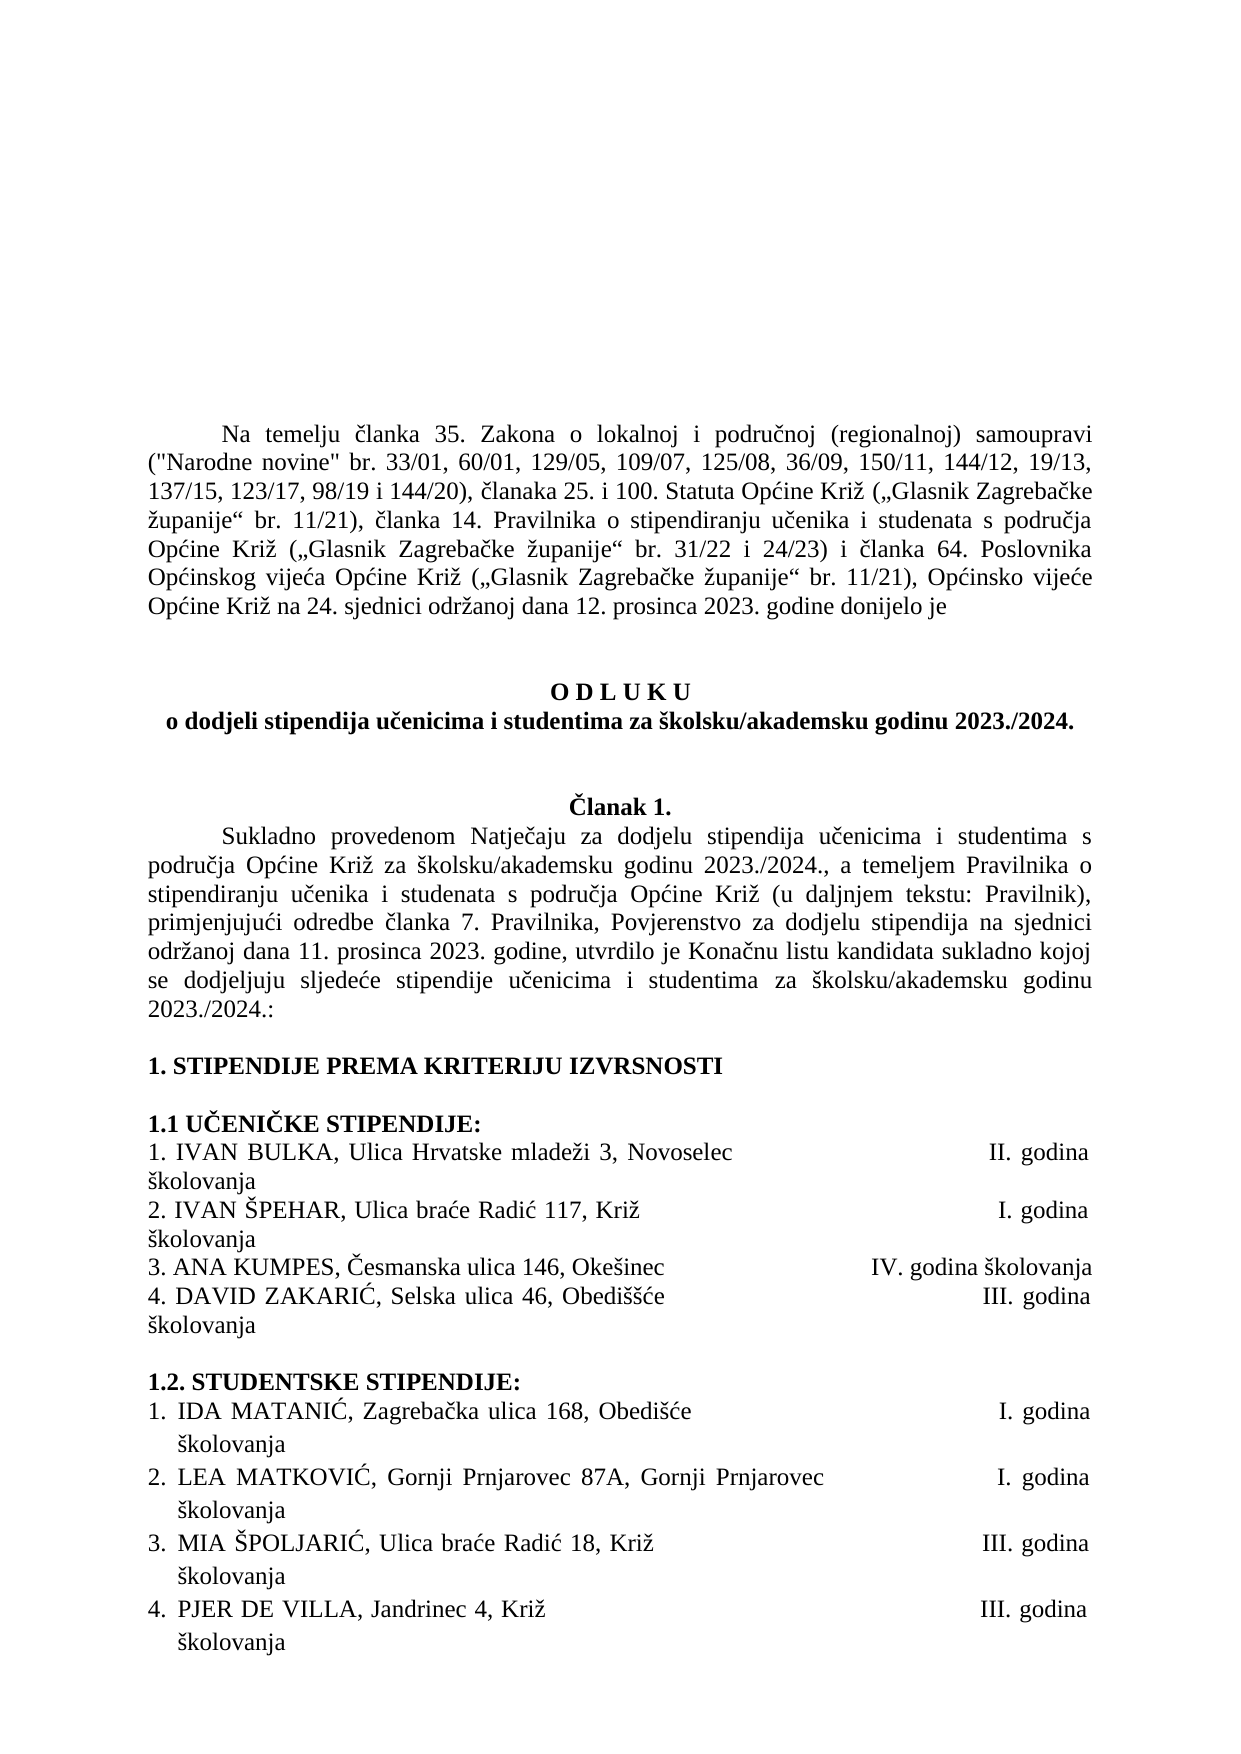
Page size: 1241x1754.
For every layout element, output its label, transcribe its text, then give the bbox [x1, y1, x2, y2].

text 1.1 UČENIČKE STIPENDIJE: [148, 1080, 1093, 1137]
list PJER DE VILLA, Jandrinec 4, Križ III. godina školovanja [148, 1594, 1093, 1656]
text 2. IVAN ŠPEHAR, Ulica braće Radić 117, Križ I. godina školovanja [148, 1195, 1093, 1252]
text 4. DAVID ZAKARIĆ, Selska ulica 46, Obediššće III. godina školovanja [148, 1281, 1093, 1339]
text 1. IVAN BULKA, Ulica Hrvatske mladeži 3, Novoselec II. godina školovanja [148, 1137, 1093, 1195]
list IDA MATANIĆ, Zagrebačka ulica 168, Obedišće I. godina školovanja [148, 1396, 1093, 1458]
text 1.2. STUDENTSKE STIPENDIJE: [148, 1339, 1093, 1396]
text o dodjeli stipendija učenicima i studentima za školsku/akademsku godinu 2023./2024. [148, 706, 1093, 735]
list LEA MATKOVIĆ, Gornji Prnjarovec 87A, Gornji Prnjarovec I. godina školovanja [148, 1462, 1093, 1524]
text 3. ANA KUMPES, Česmanska ulica 146, Okešinec IV. godina školovanja [148, 1252, 1093, 1281]
list MIA ŠPOLJARIĆ, Ulica braće Radić 18, Križ III. godina školovanja [148, 1528, 1093, 1590]
text 1. STIPENDIJE PREMA KRITERIJU IZVRSNOSTI [148, 1051, 1093, 1080]
text O D L U K U [148, 677, 1093, 706]
text Na temelju članka 35. Zakona o lokalnoj i područnoj (regionalnoj) samoupravi ("Narodne novine" br. 33/01, 60/01, 129/05, 109/07, 125/08, 36/09, 150/11, 144/12, 19/13, 137/15, 123/17, 98/19 i 144/20), članaka 25. i 100. Statuta Općine Križ („Glasnik Zagrebačke županije“ br. 11/21), članka 14. Pravilnika o stipendiranju učenika i studenata s područja Općine Križ („Glasnik Zagrebačke županije“ br. 31/22 i 24/23) i članka 64. Poslovnika Općinskog vijeća Općine Križ („Glasnik Zagrebačke županije“ br. 11/21), Općinsko vijeće Općine Križ na 24. sjednici održanoj dana 12. prosinca 2023. godine donijelo je [148, 419, 1093, 620]
text Sukladno provedenom Natječaju za dodjelu stipendija učenicima i studentima s područja Općine Križ za školsku/akademsku godinu 2023./2024., a temeljem Pravilnika o stipendiranju učenika i studenata s područja Općine Križ (u daljnjem tekstu: Pravilnik), primjenjujući odredbe članka 7. Pravilnika, Povjerenstvo za dodjelu stipendija na sjednici održanoj dana 11. prosinca 2023. godine, utvrdilo je Konačnu listu kandidata sukladno kojoj se dodjeljuju sljedeće stipendije učenicima i studentima za školsku/akademsku godinu 2023./2024.: [148, 821, 1093, 1022]
text Članak 1. [148, 792, 1093, 821]
